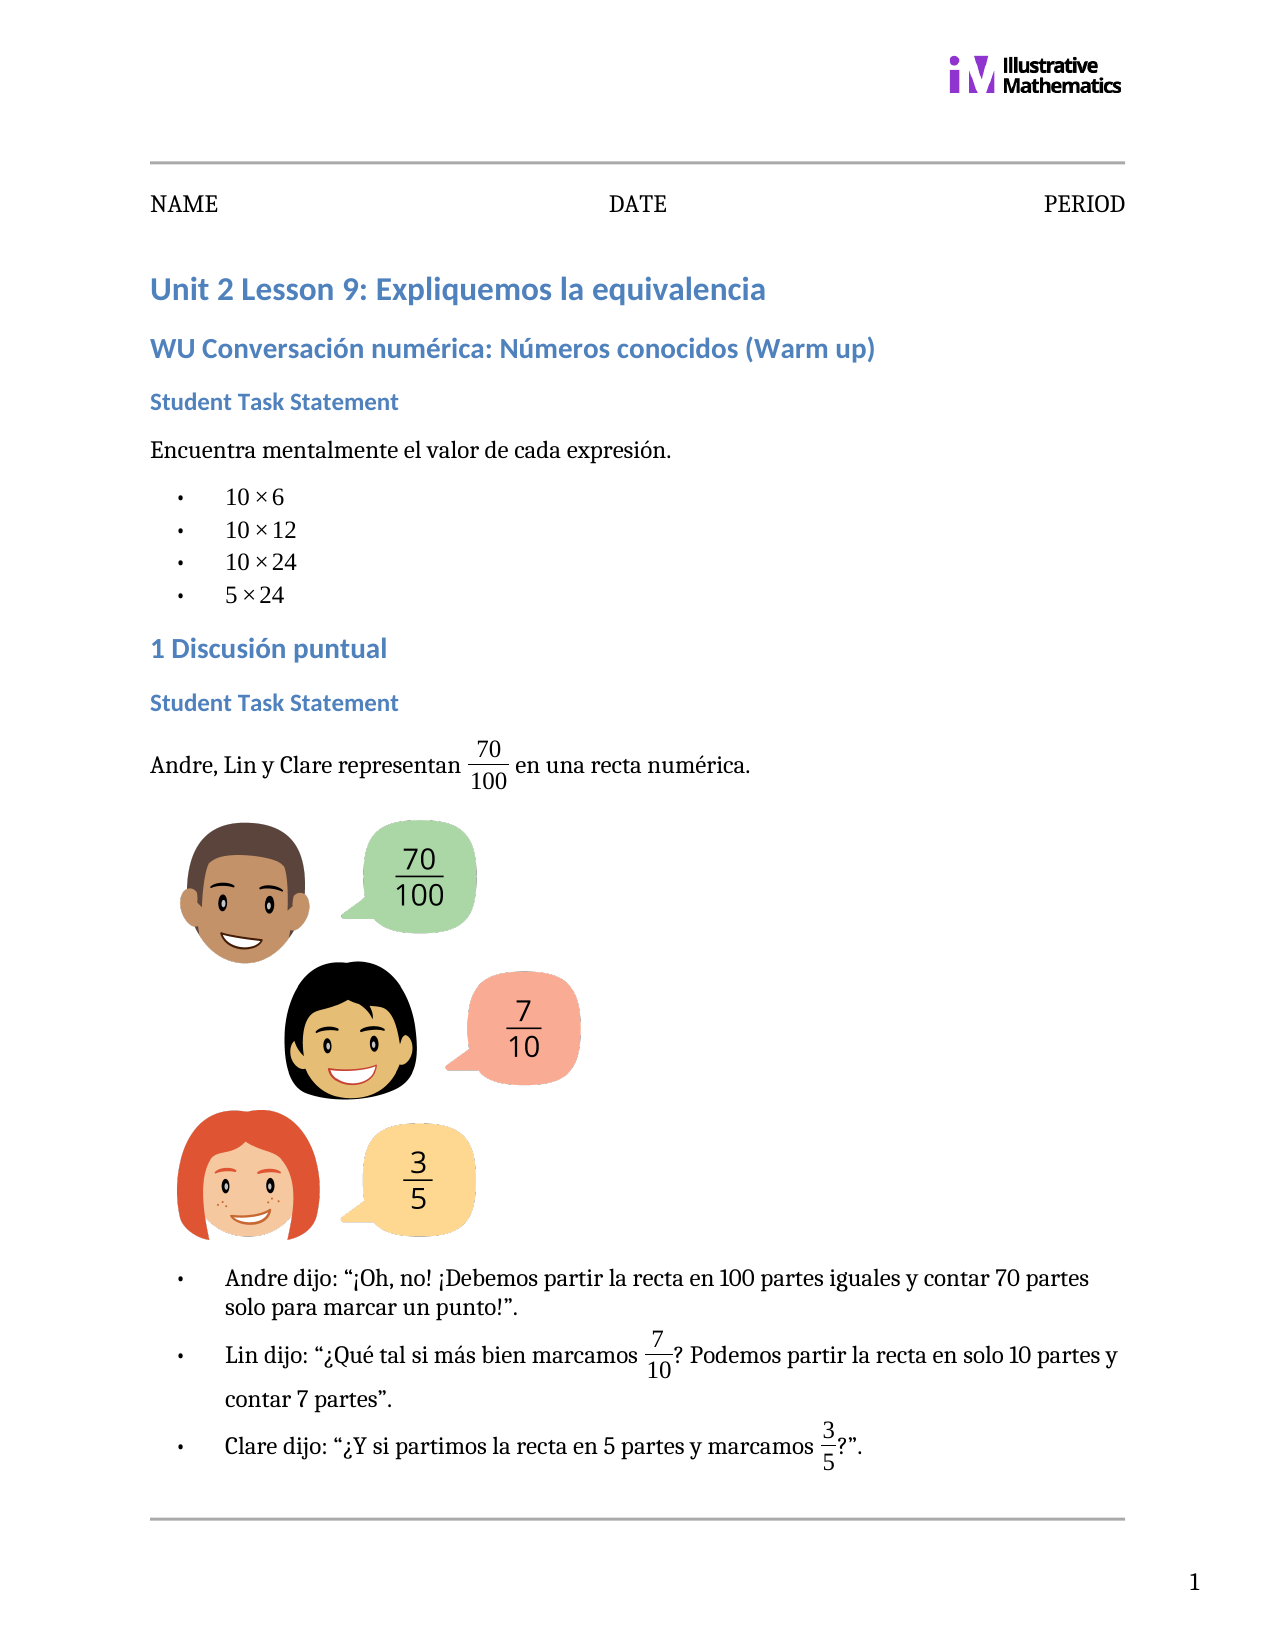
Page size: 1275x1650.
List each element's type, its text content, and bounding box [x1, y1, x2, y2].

subtitle WU Conversación numérica: Números conocidos (Warm up) [150, 330, 1125, 366]
picture [949, 55, 1121, 93]
subtitle 1 Discusión puntual [150, 630, 1125, 666]
list Andre dijo: “¡Oh, no! ¡Debemos partir la recta en 100 partes iguales y contar 70 partes solo para marcar un punto!”. [175, 1264, 1125, 1322]
picture [168, 813, 588, 1246]
text Encuentra mentalmente el valor de cada expresión. [150, 436, 1125, 464]
subtitle Student Task Statement [150, 386, 1125, 417]
subtitle Student Task Statement [150, 687, 1125, 717]
list Clare dijo: “¿Y si partimos la recta en 5 partes y marcamos ?”. [175, 1417, 1125, 1476]
text Andre, Lin y Clare representan en una recta numérica. [150, 736, 1125, 795]
list Lin dijo: “¿Qué tal si más bien marcamos ? Podemos partir la recta en solo 10 partes y contar 7 partes”. [175, 1326, 1125, 1413]
subtitle Unit 2 Lesson 9: Expliquemos la equivalencia [150, 268, 1125, 309]
